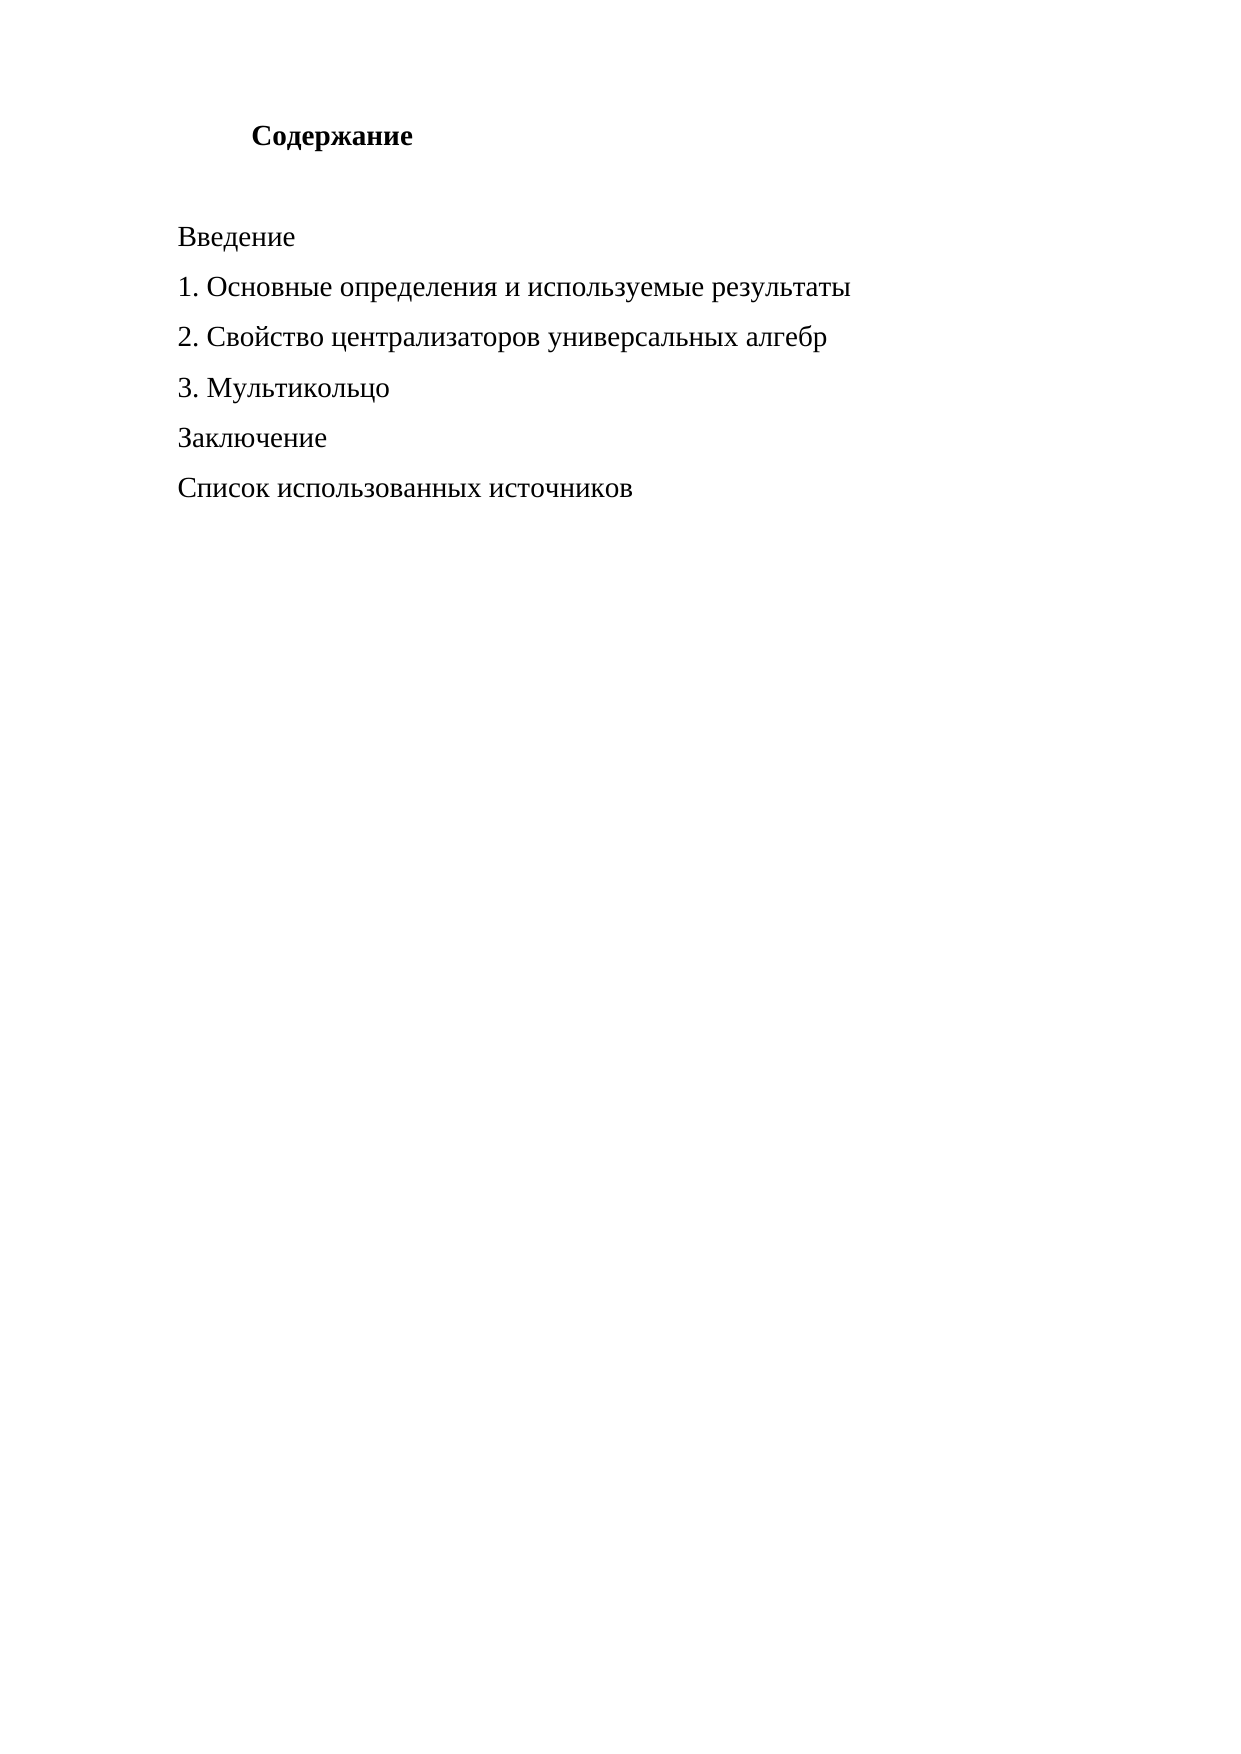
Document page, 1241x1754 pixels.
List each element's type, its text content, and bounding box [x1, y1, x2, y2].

text Содержание [177, 118, 1152, 152]
text 1. Основные определения и используемые результаты [177, 269, 1152, 303]
text 2. Свойство централизаторов универсальных алгебр [177, 319, 1152, 353]
text Заключение [177, 420, 1152, 453]
text Введение [177, 219, 1152, 252]
text Список использованных источников [177, 470, 1152, 504]
text 3. Мультикольцо [177, 370, 1152, 403]
